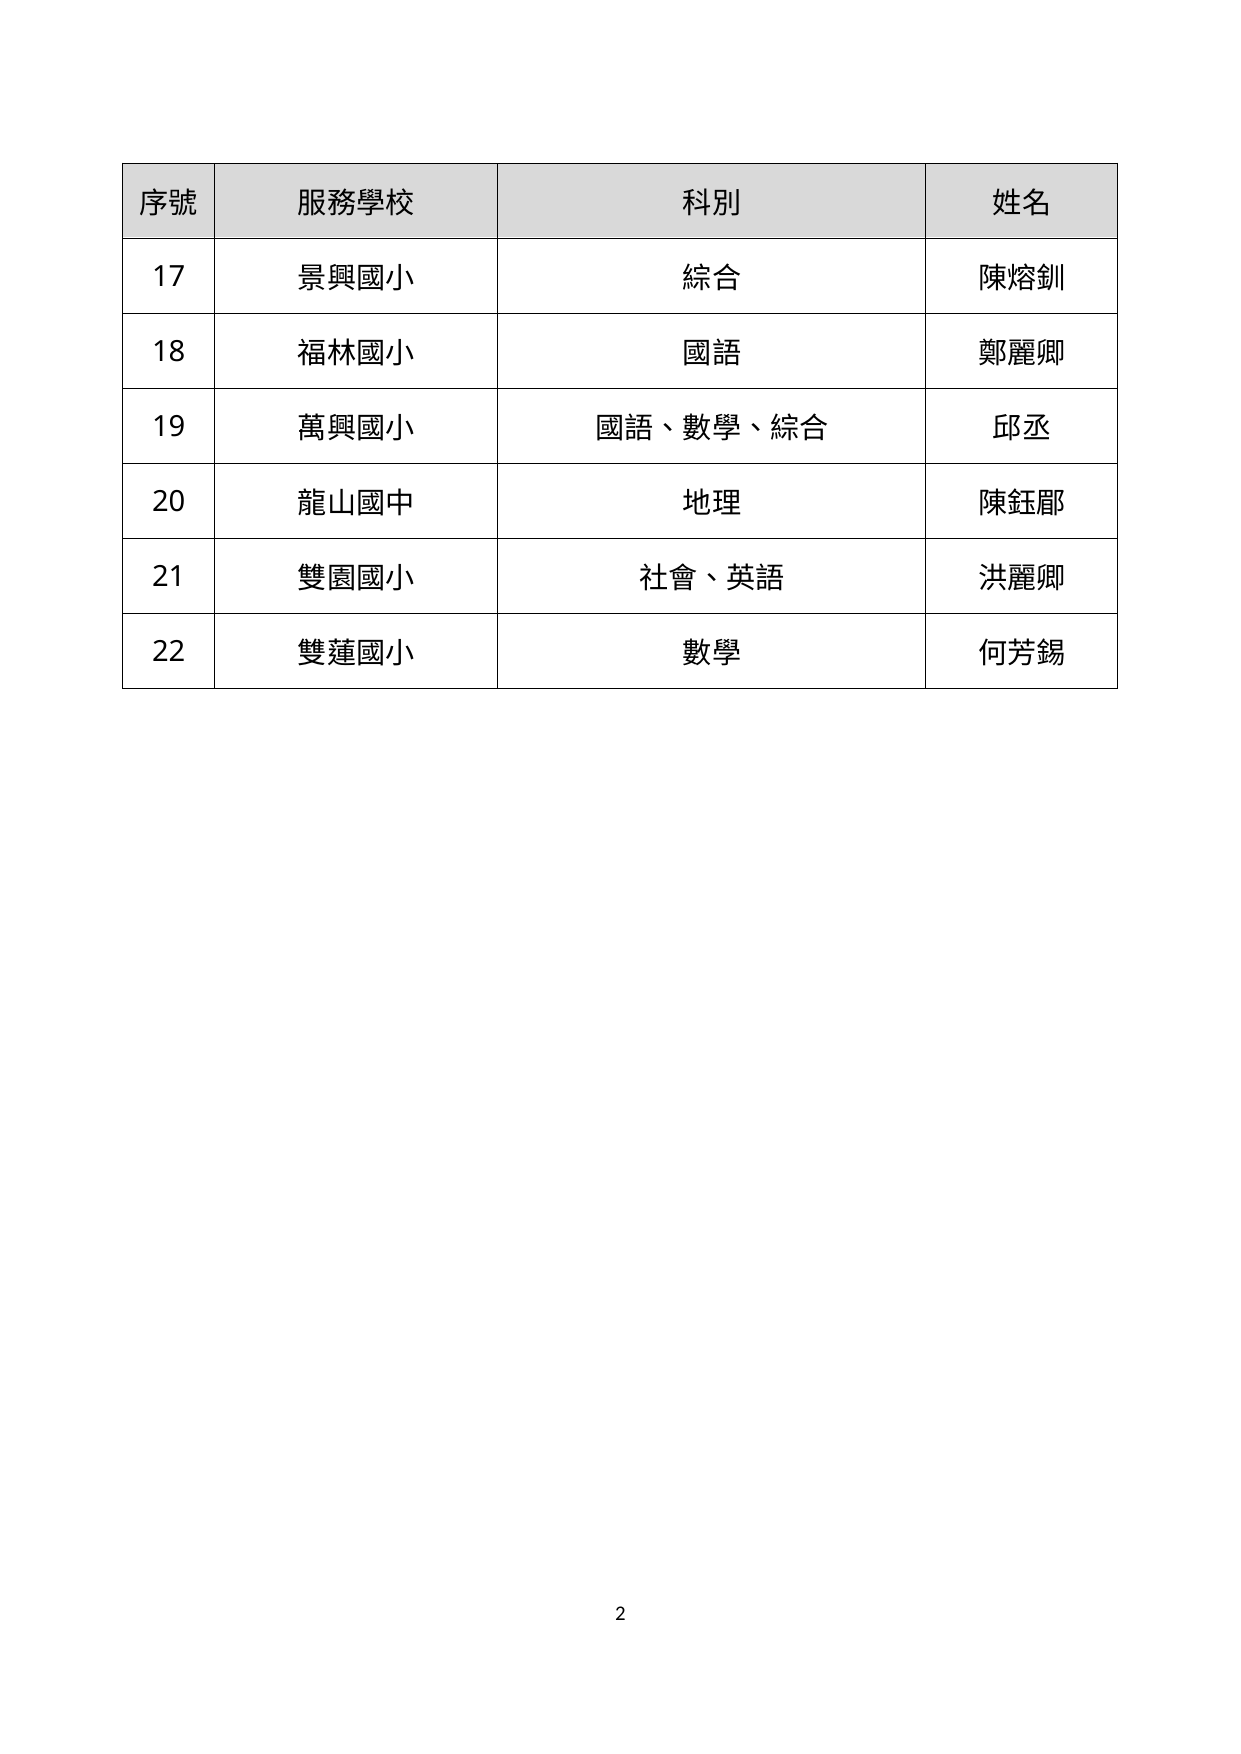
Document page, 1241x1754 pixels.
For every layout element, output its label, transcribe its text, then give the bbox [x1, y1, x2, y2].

table_cell 18 [123, 314, 214, 387]
table_header 序號 [123, 164, 214, 237]
table_cell 國語 [498, 314, 925, 387]
table_cell 數學 [498, 614, 925, 687]
table_header 科別 [498, 164, 925, 237]
table_cell 陳鈺郿 [926, 464, 1117, 537]
table_cell 洪麗卿 [926, 539, 1117, 612]
table_cell 龍山國中 [215, 464, 497, 537]
table_cell 綜合 [498, 239, 925, 312]
table_cell 何芳錫 [926, 614, 1117, 687]
table_cell 鄭麗卿 [926, 314, 1117, 387]
table_cell 21 [123, 539, 214, 612]
table_cell 17 [123, 239, 214, 312]
table_cell 邱丞 [926, 389, 1117, 462]
table_cell 福林國小 [215, 314, 497, 387]
table_header 姓名 [926, 164, 1117, 237]
table_cell 雙園國小 [215, 539, 497, 612]
table_cell 20 [123, 464, 214, 537]
table_cell 19 [123, 389, 214, 462]
table_cell 陳熔釧 [926, 239, 1117, 312]
table_cell 萬興國小 [215, 389, 497, 462]
table_cell 國語、數學、綜合 [498, 389, 925, 462]
table_cell 景興國小 [215, 239, 497, 312]
table_cell 22 [123, 614, 214, 687]
table_cell 社會、英語 [498, 539, 925, 612]
table_cell 地理 [498, 464, 925, 537]
table_cell 雙蓮國小 [215, 614, 497, 687]
table_header 服務學校 [215, 164, 497, 237]
